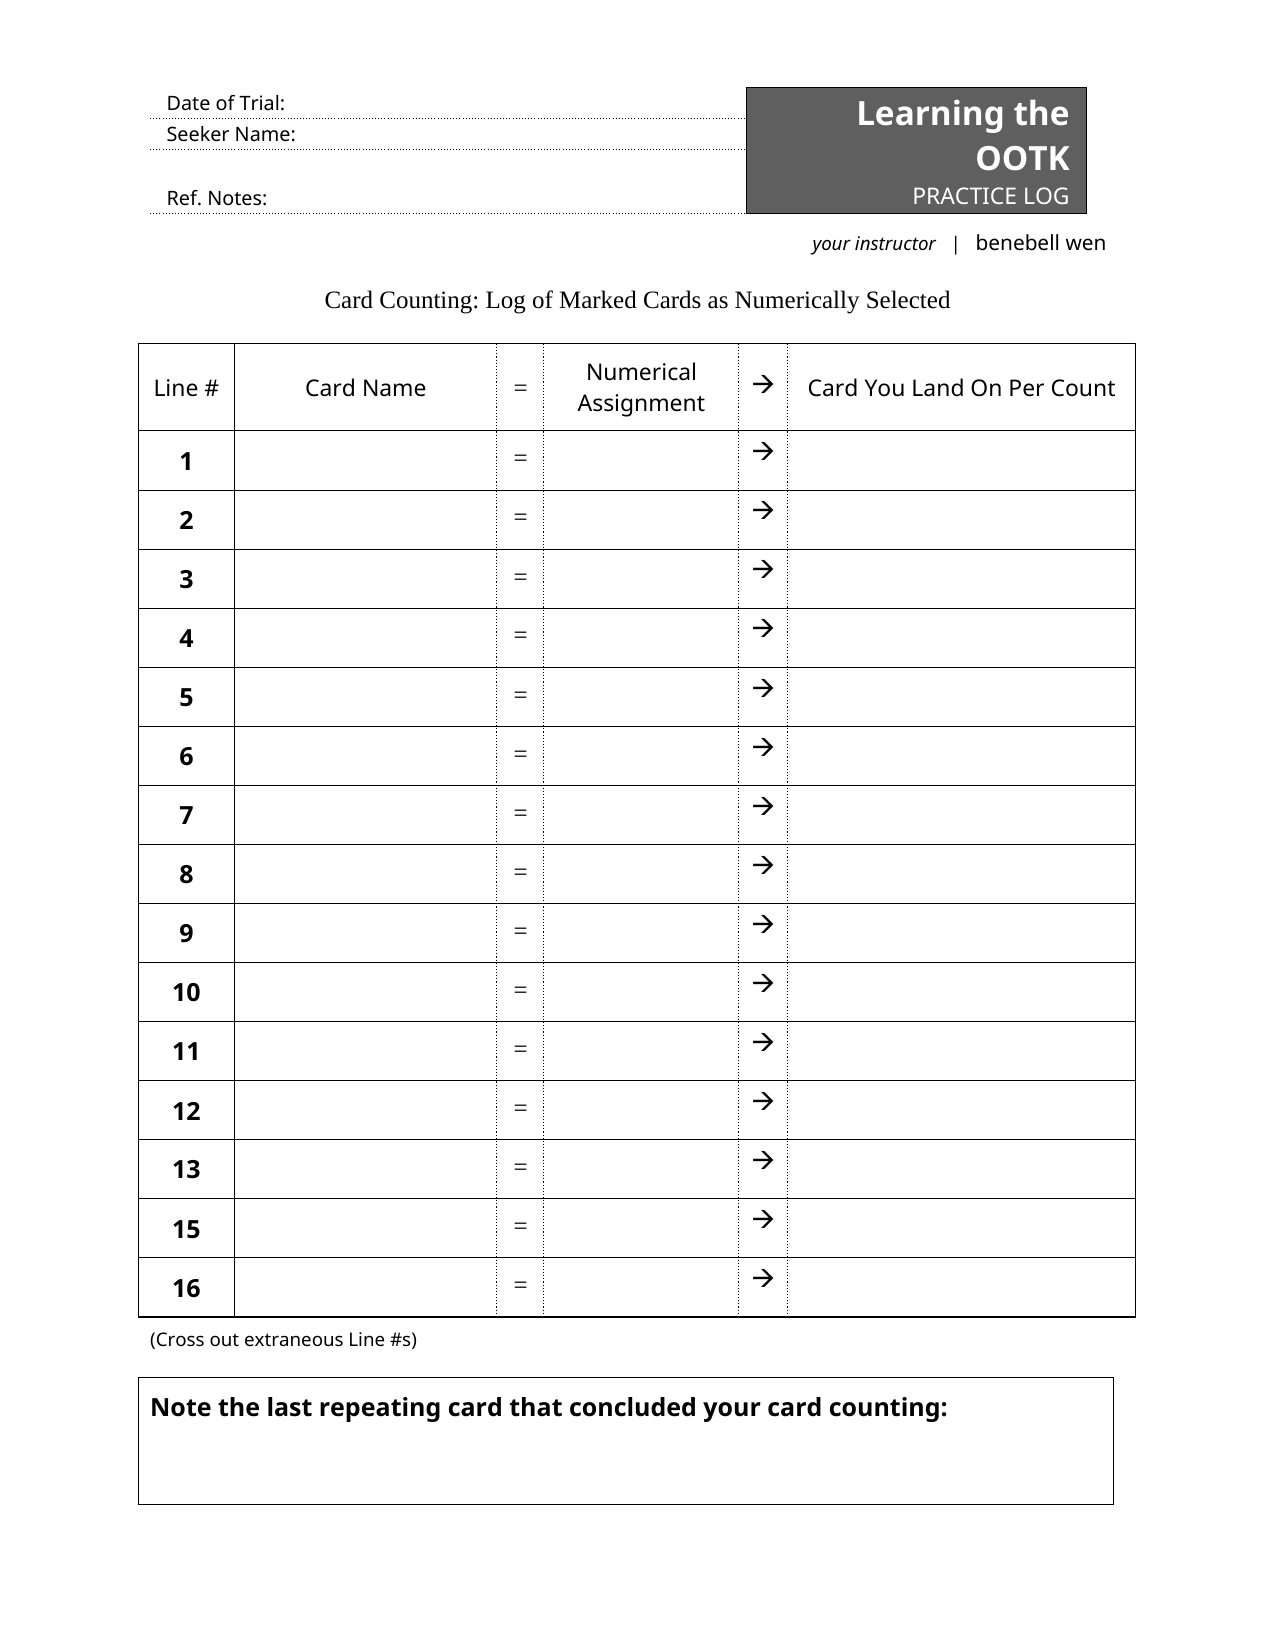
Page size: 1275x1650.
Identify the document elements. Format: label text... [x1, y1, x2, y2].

table_cell [788, 491, 1135, 548]
table_cell = [497, 550, 544, 608]
table_cell [788, 845, 1135, 903]
table_header [739, 344, 787, 430]
table_cell [739, 1081, 787, 1139]
table_header Line # [139, 344, 234, 430]
table_cell [544, 550, 739, 608]
table_cell [544, 609, 739, 667]
table_cell 4 [139, 609, 234, 667]
table_cell [544, 845, 739, 903]
table_cell 16 [139, 1258, 234, 1316]
table_cell [788, 609, 1135, 667]
table_cell [739, 1022, 787, 1080]
table_cell [788, 963, 1135, 1021]
table_cell [544, 963, 739, 1021]
table_cell 3 [139, 550, 234, 608]
table_cell [235, 491, 497, 548]
table_cell = [497, 845, 544, 903]
table_cell [788, 786, 1135, 844]
table_cell = [497, 1081, 544, 1139]
table_cell [544, 1258, 739, 1316]
table_cell 6 [139, 727, 234, 785]
table_cell [544, 1140, 739, 1198]
table_cell = [497, 491, 544, 548]
table_cell [788, 727, 1135, 785]
table_cell [235, 845, 497, 903]
table_header = [497, 344, 544, 430]
table_cell 2 [139, 491, 234, 548]
table_cell = [497, 668, 544, 726]
table_cell 9 [139, 904, 234, 962]
table_cell [235, 550, 497, 608]
table_cell [235, 1140, 497, 1198]
table_cell [544, 727, 739, 785]
table_cell 10 [139, 963, 234, 1021]
table_cell [739, 668, 787, 726]
table_cell [544, 1199, 739, 1257]
table_cell [739, 1258, 787, 1316]
table_header Card You Land On Per Count [788, 344, 1135, 430]
table_cell [788, 550, 1135, 608]
table_cell 1 [139, 431, 234, 489]
table_cell = [497, 1022, 544, 1080]
table_cell [235, 431, 497, 489]
table_cell [544, 904, 739, 962]
table_cell [544, 491, 739, 548]
table_cell [235, 727, 497, 785]
table_header Note the last repeating card that concluded your card counting: [139, 1378, 1113, 1504]
table_cell [788, 904, 1135, 962]
table_cell [544, 786, 739, 844]
table_cell 12 [139, 1081, 234, 1139]
table_cell [739, 963, 787, 1021]
table_header Card Name [235, 344, 497, 430]
table_cell [235, 1081, 497, 1139]
table_cell [235, 786, 497, 844]
table_cell = [497, 609, 544, 667]
table_cell = [497, 904, 544, 962]
table_cell [739, 550, 787, 608]
text Card Counting: Log of Marked Cards as Numerically Selected [150, 285, 1125, 314]
table_cell [739, 491, 787, 548]
table_cell [235, 609, 497, 667]
table_cell [544, 668, 739, 726]
table_cell [544, 431, 739, 489]
table_cell [544, 1022, 739, 1080]
table_cell = [497, 963, 544, 1021]
text (Cross out extraneous Line #s) [150, 1326, 1125, 1351]
table_cell [235, 1022, 497, 1080]
table_header Numerical Assignment [544, 344, 739, 430]
table_cell [788, 431, 1135, 489]
table_cell [788, 1022, 1135, 1080]
table_cell 5 [139, 668, 234, 726]
table_cell 7 [139, 786, 234, 844]
table_cell [739, 845, 787, 903]
table_cell [235, 1258, 497, 1316]
table_cell [739, 609, 787, 667]
table_cell = [497, 431, 544, 489]
table_cell = [497, 727, 544, 785]
table_cell [235, 904, 497, 962]
table_cell [739, 1140, 787, 1198]
table_cell = [497, 1140, 544, 1198]
table_cell [235, 668, 497, 726]
table_cell 13 [139, 1140, 234, 1198]
table_cell = [497, 1199, 544, 1257]
table_cell = [497, 786, 544, 844]
table_cell 15 [139, 1199, 234, 1257]
table_cell [235, 1199, 497, 1257]
table_cell [739, 431, 787, 489]
table_cell [788, 1258, 1135, 1316]
table_cell [739, 786, 787, 844]
table_cell [544, 1081, 739, 1139]
table_cell [788, 1081, 1135, 1139]
table_cell [739, 727, 787, 785]
table_cell [739, 904, 787, 962]
table_cell [788, 1140, 1135, 1198]
table_cell 8 [139, 845, 234, 903]
table_cell 11 [139, 1022, 234, 1080]
table_cell = [497, 1258, 544, 1316]
table_cell [235, 963, 497, 1021]
table_cell [788, 668, 1135, 726]
table_cell [739, 1199, 787, 1257]
table_cell [788, 1199, 1135, 1257]
